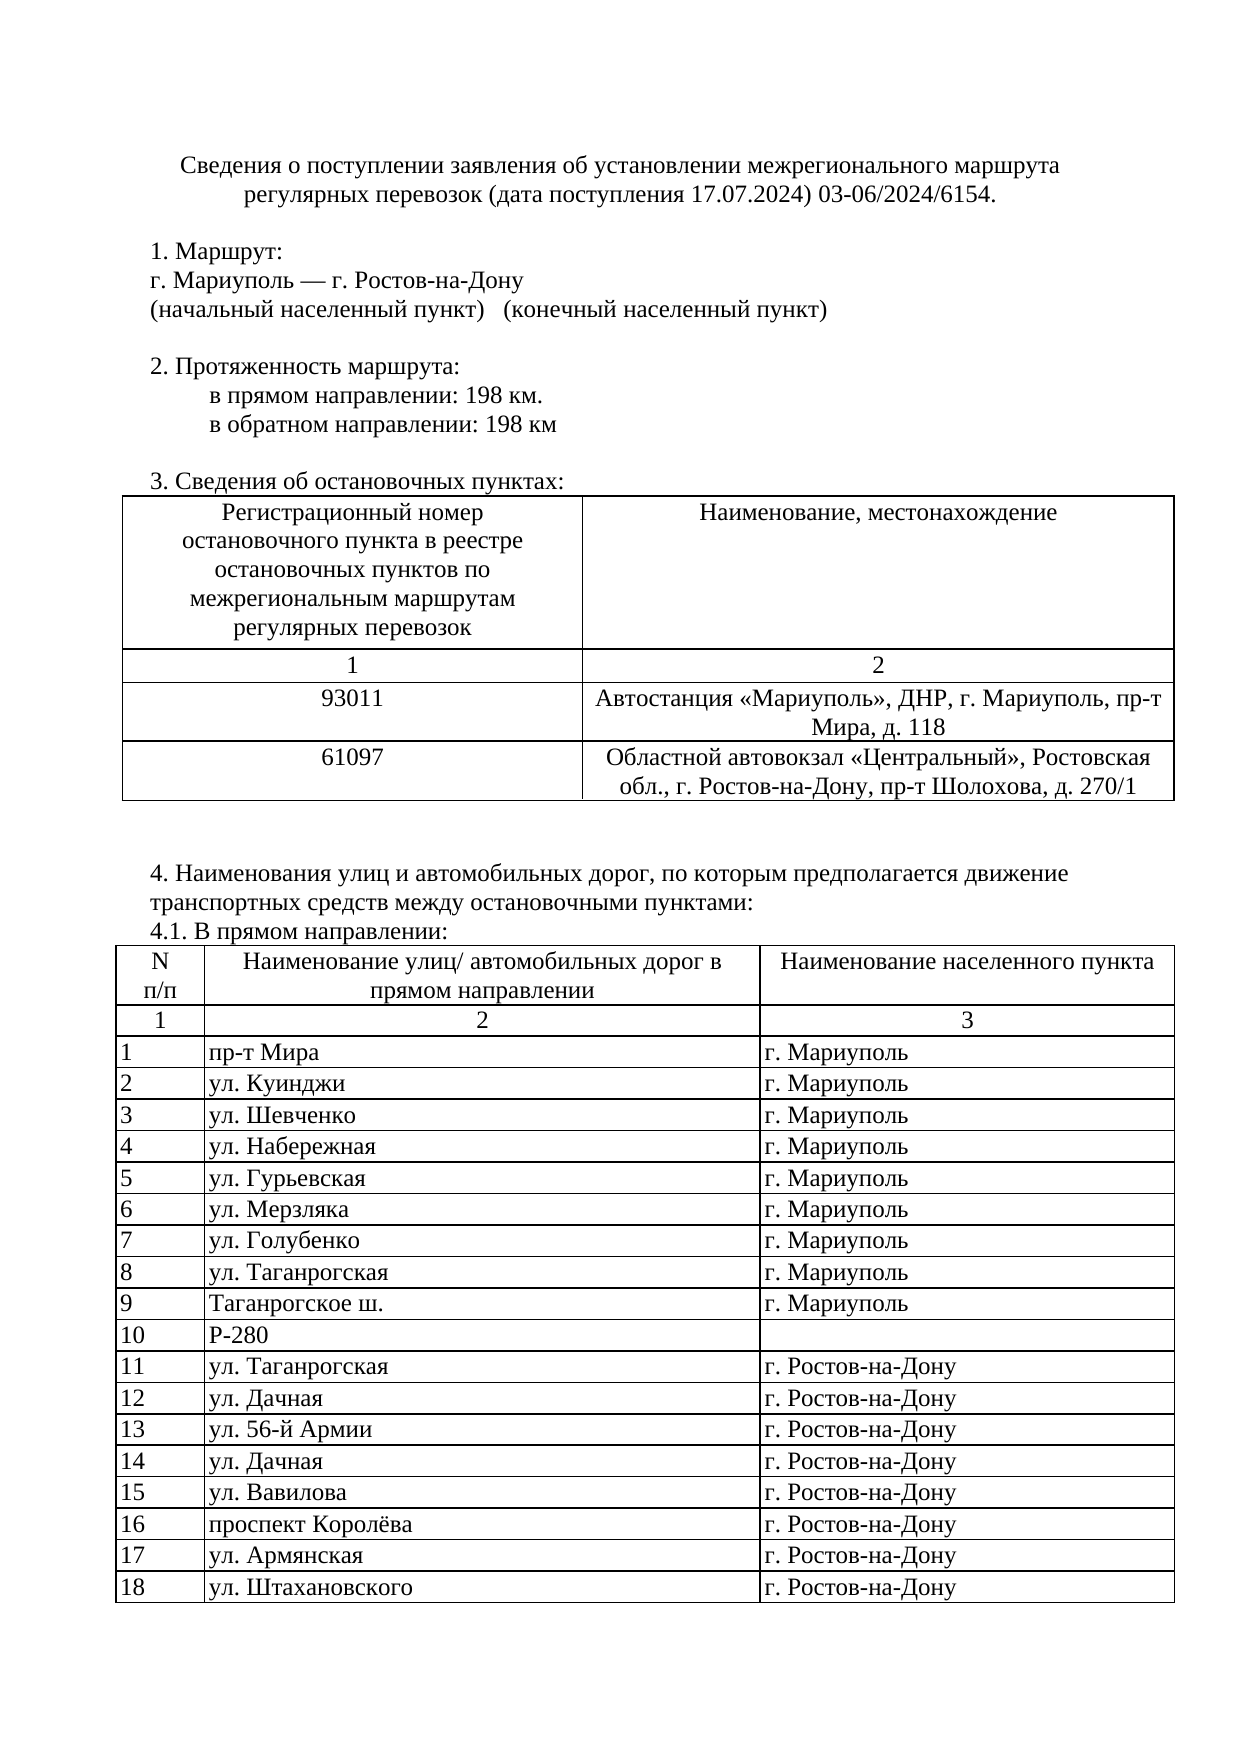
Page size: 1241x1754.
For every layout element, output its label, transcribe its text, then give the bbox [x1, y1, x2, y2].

table_cell 4 [117, 1131, 204, 1161]
table_cell ул. Голубенко [205, 1226, 759, 1256]
table_cell 3 [117, 1100, 204, 1130]
table_cell г. Мариуполь [761, 1037, 1174, 1067]
text 1. Маршрут: [150, 236, 1090, 265]
text Сведения о поступлении заявления об установлении межрегионального маршрута регулярных перевозок (дата поступления 17.07.2024) 03-06/2024/6154. [150, 150, 1090, 207]
table_cell г. Ростов-на-Дону [761, 1509, 1174, 1539]
table_cell 9 [117, 1289, 204, 1318]
table_cell 2 [205, 1006, 759, 1035]
table_cell ул. Таганрогская [205, 1257, 759, 1287]
table_cell г. Ростов-на-Дону [761, 1446, 1174, 1476]
table_cell г. Мариуполь [761, 1289, 1174, 1318]
text в прямом направлении: 198 км. [150, 380, 1090, 409]
table_cell 2 [583, 650, 1173, 681]
table_cell 93011 [123, 683, 582, 740]
text 3. Сведения об остановочных пунктах: [150, 466, 1090, 495]
table_cell ул. Вавилова [205, 1477, 759, 1507]
table_cell 12 [117, 1383, 204, 1413]
table_cell [761, 1320, 1174, 1350]
table_cell г. Мариуполь [761, 1163, 1174, 1193]
table_header Регистрационный номер остановочного пункта в реестре остановочных пунктов по межрегиональным маршрутам регулярных перевозок [123, 497, 582, 648]
table_cell г. Ростов-на-Дону [761, 1477, 1174, 1507]
table_header Наименование, местонахождение [583, 497, 1173, 648]
table_cell г. Мариуполь [761, 1131, 1174, 1161]
table_cell ул. Таганрогская [205, 1352, 759, 1381]
table_cell г. Мариуполь [761, 1257, 1174, 1287]
table_cell г. Мариуполь [761, 1068, 1174, 1098]
table_cell г. Ростов-на-Дону [761, 1572, 1174, 1602]
table_cell ул. Шевченко [205, 1100, 759, 1130]
table_cell 3 [761, 1006, 1174, 1035]
table_cell г. Мариуполь [761, 1100, 1174, 1130]
table_cell 15 [117, 1477, 204, 1507]
table_cell г. Ростов-на-Дону [761, 1540, 1174, 1570]
table_cell 16 [117, 1509, 204, 1539]
table_cell 2 [117, 1068, 204, 1098]
table_cell Р-280 [205, 1320, 759, 1350]
table_cell 17 [117, 1540, 204, 1570]
text 4.1. В прямом направлении: [150, 916, 1090, 945]
table_cell г. Ростов-на-Дону [761, 1352, 1174, 1381]
table_cell г. Мариуполь [761, 1226, 1174, 1256]
table_cell ул. 56-й Армии [205, 1415, 759, 1444]
table_cell ул. Набережная [205, 1131, 759, 1161]
table_cell 8 [117, 1257, 204, 1287]
table_header N п/п [117, 946, 204, 1004]
table_cell 1 [123, 650, 582, 681]
table_cell 5 [117, 1163, 204, 1193]
table_cell ул. Гурьевская [205, 1163, 759, 1193]
text (начальный населенный пункт) (конечный населенный пункт) [150, 294, 1090, 322]
table_header Наименование улиц/ автомобильных дорог в прямом направлении [205, 946, 759, 1004]
table_cell ул. Дачная [205, 1446, 759, 1476]
table_cell 18 [117, 1572, 204, 1602]
table_cell 13 [117, 1415, 204, 1444]
text в обратном направлении: 198 км [150, 409, 1090, 437]
table_cell г. Мариуполь [761, 1194, 1174, 1224]
table_cell Областной автовокзал «Центральный», Ростовская обл., г. Ростов-на-Дону, пр-т Шолохова, д. 270/1 [583, 742, 1173, 799]
table_cell Таганрогское ш. [205, 1289, 759, 1318]
table_cell 14 [117, 1446, 204, 1476]
text г. Мариуполь — г. Ростов-на-Дону [150, 265, 1090, 294]
table_header Наименование населенного пункта [761, 946, 1174, 1004]
table_cell ул. Дачная [205, 1383, 759, 1413]
table_cell ул. Куинджи [205, 1068, 759, 1098]
table_cell пр-т Мира [205, 1037, 759, 1067]
table_cell г. Ростов-на-Дону [761, 1383, 1174, 1413]
table_cell ул. Мерзляка [205, 1194, 759, 1224]
table_cell ул. Армянская [205, 1540, 759, 1570]
text 2. Протяженность маршрута: [150, 351, 1090, 380]
table_cell 7 [117, 1226, 204, 1256]
table_cell Автостанция «Мариуполь», ДНР, г. Мариуполь, пр-т Мира, д. 118 [583, 683, 1173, 740]
table_cell проспект Королёва [205, 1509, 759, 1539]
text 4. Наименования улиц и автомобильных дорог, по которым предполагается движение транспортных средств между остановочными пунктами: [150, 858, 1090, 916]
table_cell 11 [117, 1352, 204, 1381]
table_cell 61097 [123, 742, 582, 799]
table_cell ул. Штахановского [205, 1572, 759, 1602]
table_cell 10 [117, 1320, 204, 1350]
table_cell 1 [117, 1006, 204, 1035]
table_cell 1 [117, 1037, 204, 1067]
table_cell 6 [117, 1194, 204, 1224]
table_cell г. Ростов-на-Дону [761, 1415, 1174, 1444]
